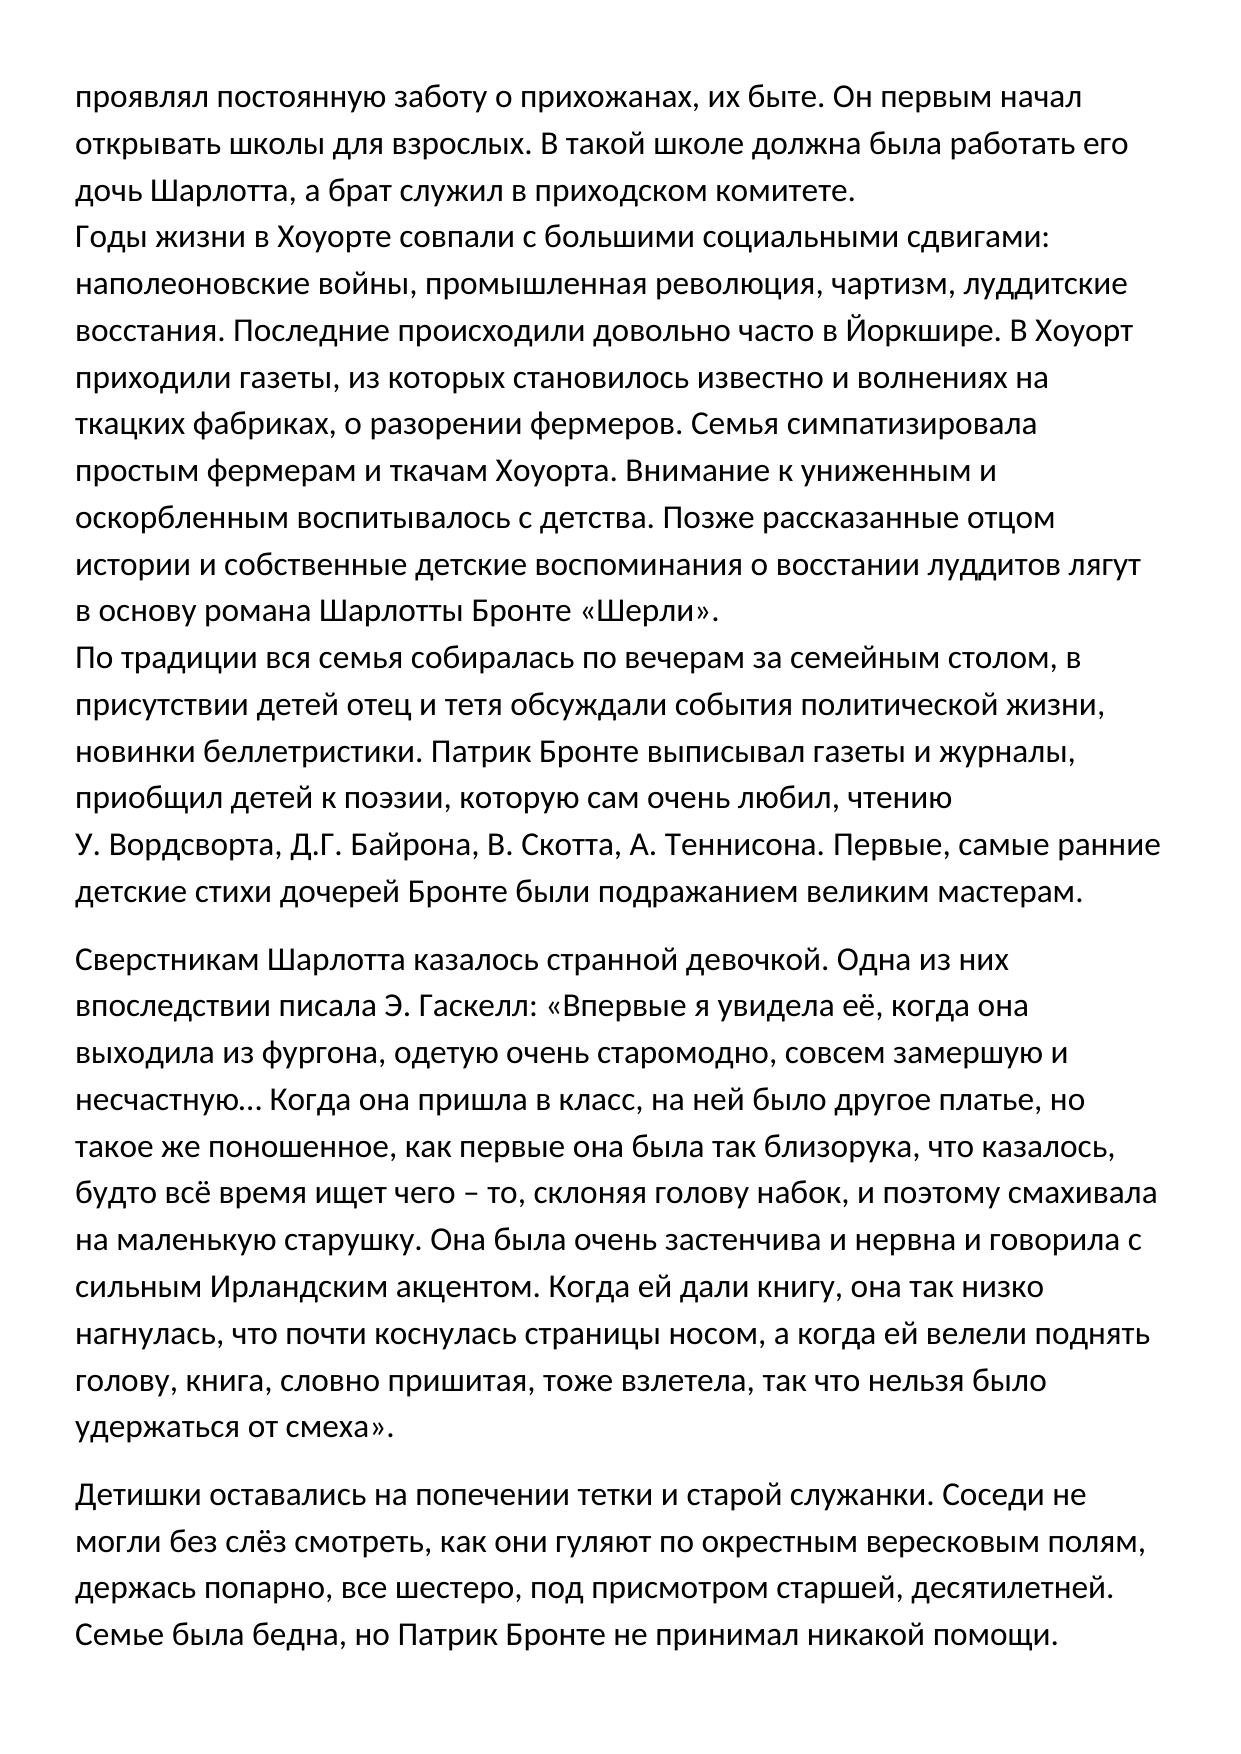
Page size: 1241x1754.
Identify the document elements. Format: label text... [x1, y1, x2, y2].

text Сверстникам Шарлотта казалось странной девочкой. Одна из них впоследствии писала Э. Гаскелл: «Впервые я увидела её, когда она выходила из фургона, одетую очень старомодно, совсем замершую и несчастную… Когда она пришла в класс, на ней было другое платье, но такое же поношенное, как первые она была так близорука, что казалось, будто всё время ищет чего – то, склоняя голову набок, и поэтому смахивала на маленькую старушку. Она была очень застенчива и нервна и говорила с сильным Ирландским акцентом. Когда ей дали книгу, она так низко нагнулась, что почти коснулась страницы носом, а когда ей велели поднять голову, книга, словно пришитая, тоже взлетела, так что нельзя было удержаться от смеха». [75, 938, 1165, 1446]
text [75, 75, 1165, 911]
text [75, 1473, 1165, 1654]
